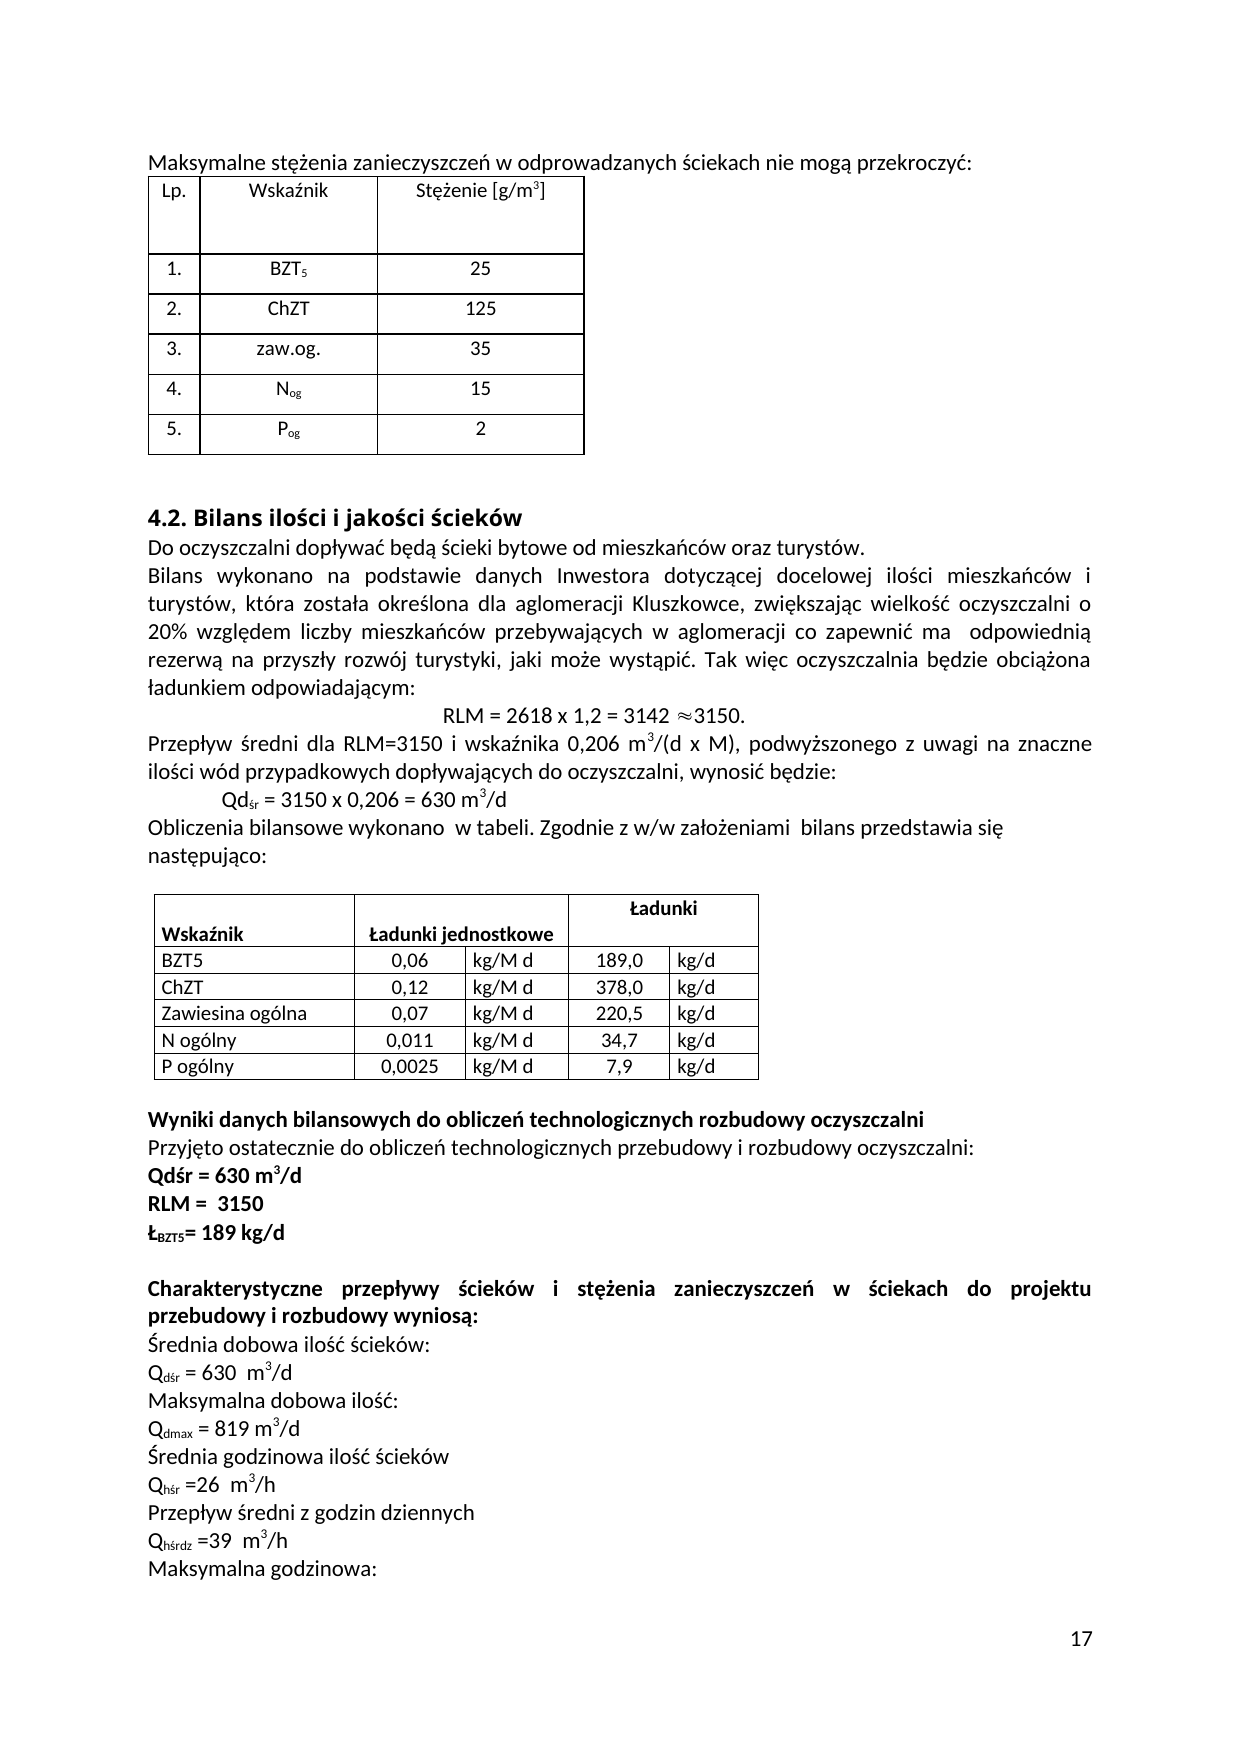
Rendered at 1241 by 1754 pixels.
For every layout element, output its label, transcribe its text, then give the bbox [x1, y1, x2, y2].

text RLM = 2618 x 1,2 = 3142 3150. [148, 701, 1093, 729]
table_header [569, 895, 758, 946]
text Qdmax = 819 m3/d [148, 1414, 1093, 1442]
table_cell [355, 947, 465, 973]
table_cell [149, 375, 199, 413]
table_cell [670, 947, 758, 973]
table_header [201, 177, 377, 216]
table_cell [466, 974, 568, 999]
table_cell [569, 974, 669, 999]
text Qdśr = 630 m3/d [148, 1162, 1093, 1189]
text Średnia godzinowa ilość ścieków [148, 1442, 1093, 1470]
text Przepływ średni dla RLM=3150 i wskaźnika 0,206 m3/(d x M), podwyższonego z uwagi na znaczne ilości wód przypadkowych dopływających do oczyszczalni, wynosić będzie: [148, 729, 1093, 785]
text Średnia dobowa ilość ścieków: [148, 1330, 1093, 1358]
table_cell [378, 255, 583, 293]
text Przyjęto ostatecznie do obliczeń technologicznych przebudowy i rozbudowy oczyszczalni: [148, 1133, 1093, 1162]
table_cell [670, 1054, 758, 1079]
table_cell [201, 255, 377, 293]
text Obliczenia bilansowe wykonano w tabeli. Zgodnie z w/w założeniami bilans przedstawia się następująco: [148, 813, 1093, 869]
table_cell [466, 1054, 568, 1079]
text Maksymalna godzinowa: [148, 1554, 1093, 1582]
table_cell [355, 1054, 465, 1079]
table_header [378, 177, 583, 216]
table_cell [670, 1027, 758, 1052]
text Bilans wykonano na podstawie danych Inwestora dotyczącej docelowej ilości mieszkańców i turystów, która została określona dla aglomeracji Kluszkowce, zwiększając wielkość oczyszczalni o 20% względem liczby mieszkańców przebywających w aglomeracji co zapewnić ma odpowiednią rezerwą na przyszły rozwój turystyki, jaki może wystąpić. Tak więc oczyszczalnia będzie obciążona ładunkiem odpowiadającym: [148, 561, 1093, 701]
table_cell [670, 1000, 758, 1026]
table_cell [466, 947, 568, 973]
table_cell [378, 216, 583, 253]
text ŁBZT5= 189 kg/d [148, 1218, 1093, 1246]
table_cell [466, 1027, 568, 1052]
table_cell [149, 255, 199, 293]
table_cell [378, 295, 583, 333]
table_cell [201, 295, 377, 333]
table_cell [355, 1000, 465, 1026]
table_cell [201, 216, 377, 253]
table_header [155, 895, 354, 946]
subtitle 4.2. Bilans ilości i jakości ścieków [148, 476, 1093, 533]
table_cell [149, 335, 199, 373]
text Przepływ średni z godzin dziennych [148, 1498, 1093, 1526]
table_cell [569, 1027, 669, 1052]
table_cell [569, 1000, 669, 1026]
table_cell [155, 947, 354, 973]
text Charakterystyczne przepływy ścieków i stężenia zanieczyszczeń w ściekach do projektu przebudowy i rozbudowy wyniosą: [148, 1274, 1093, 1330]
text Qdśr = 630 m3/d [148, 1358, 1093, 1386]
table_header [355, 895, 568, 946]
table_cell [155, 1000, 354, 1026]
text Maksymalne stężenia zanieczyszczeń w odprowadzanych ściekach nie mogą przekroczyć: [148, 148, 1093, 176]
text Maksymalna dobowa ilość: [148, 1386, 1093, 1414]
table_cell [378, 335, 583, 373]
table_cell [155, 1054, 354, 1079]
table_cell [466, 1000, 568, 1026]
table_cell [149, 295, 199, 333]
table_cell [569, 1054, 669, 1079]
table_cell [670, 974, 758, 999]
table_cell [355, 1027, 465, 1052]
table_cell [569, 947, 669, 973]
text Qhśr =26 m3/h [148, 1470, 1093, 1498]
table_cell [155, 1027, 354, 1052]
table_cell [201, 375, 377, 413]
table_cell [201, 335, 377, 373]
text Qhśrdz =39 m3/h [148, 1526, 1093, 1554]
text RLM = 3150 [148, 1189, 1093, 1218]
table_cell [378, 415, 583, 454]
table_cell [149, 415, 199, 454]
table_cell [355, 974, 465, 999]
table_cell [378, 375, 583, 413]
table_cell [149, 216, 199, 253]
text Qdśr = 3150 x 0,206 = 630 m3/d [148, 785, 1093, 813]
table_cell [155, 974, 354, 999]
text Do oczyszczalni dopływać będą ścieki bytowe od mieszkańców oraz turystów. [148, 533, 1093, 561]
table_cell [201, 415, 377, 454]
text Wyniki danych bilansowych do obliczeń technologicznych rozbudowy oczyszczalni [148, 1106, 1093, 1133]
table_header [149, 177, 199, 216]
